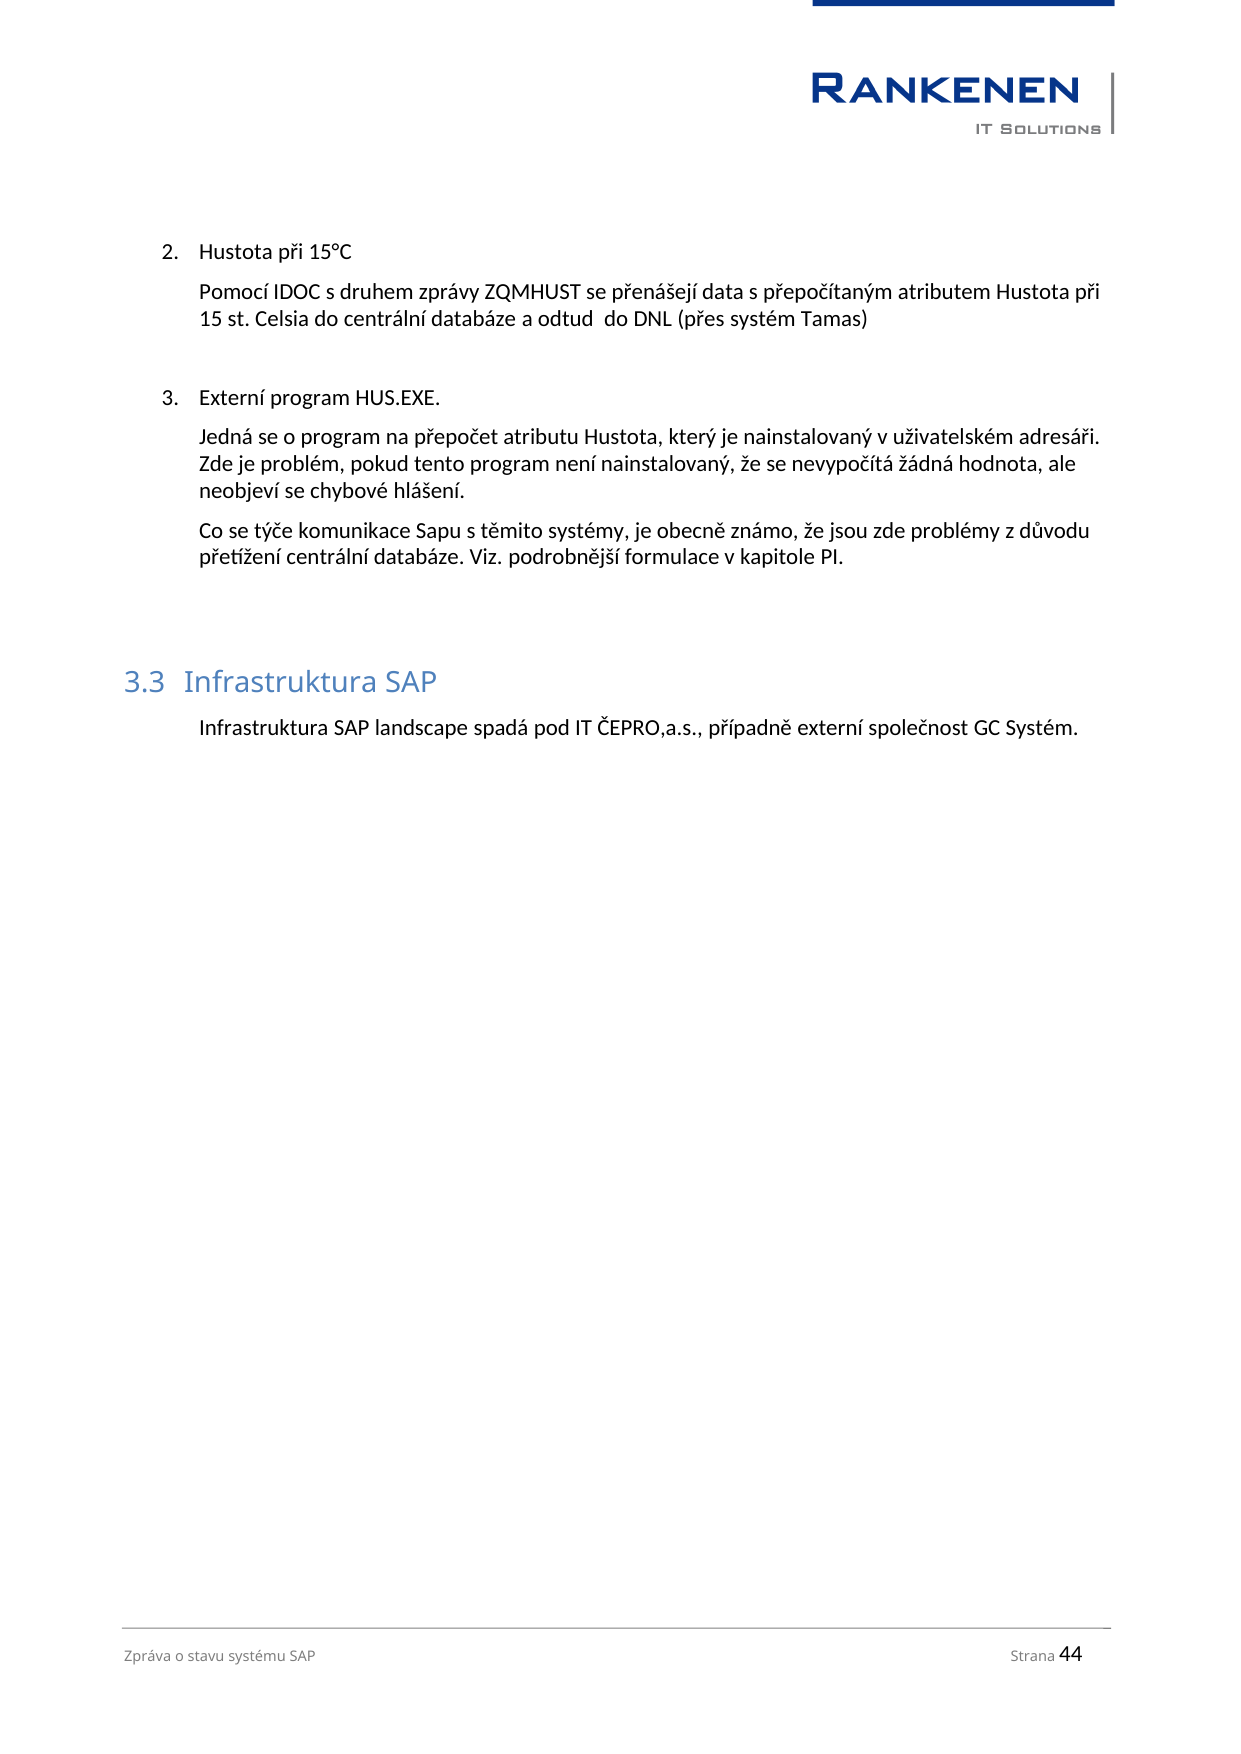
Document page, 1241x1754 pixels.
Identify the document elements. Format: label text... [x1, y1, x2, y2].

text Pomocí IDOC s druhem zprávy ZQMHUST se přenášejí data s přepočítaným atributem Hustota při 15 st. Celsia do centrální databáze a odtud do DNL (přes systém Tamas) [199, 278, 1103, 332]
text Co se týče komunikace Sapu s těmito systémy, je obecně známo, že jsou zde problémy z důvodu přetížení centrální databáze. Viz. podrobnější formulace v kapitole PI. [199, 517, 1093, 570]
list Hustota při 15°C [161, 237, 1240, 265]
text Infrastruktura SAP landscape spadá pod IT ČEPRO,a.s., případně externí společnost GC Systém. [199, 713, 1240, 742]
picture [812, 0, 1115, 134]
subtitle Infrastruktura SAP [124, 661, 1240, 701]
list Externí program HUS.EXE. [161, 383, 1240, 411]
text Jedná se o program na přepočet atributu Hustota, který je nainstalovaný v uživatelském adresáři. Zde je problém, pokud tento program není nainstalovaný, že se nevypočítá žádná hodnota, ale neobjeví se chybové hlášení. [199, 423, 1103, 504]
